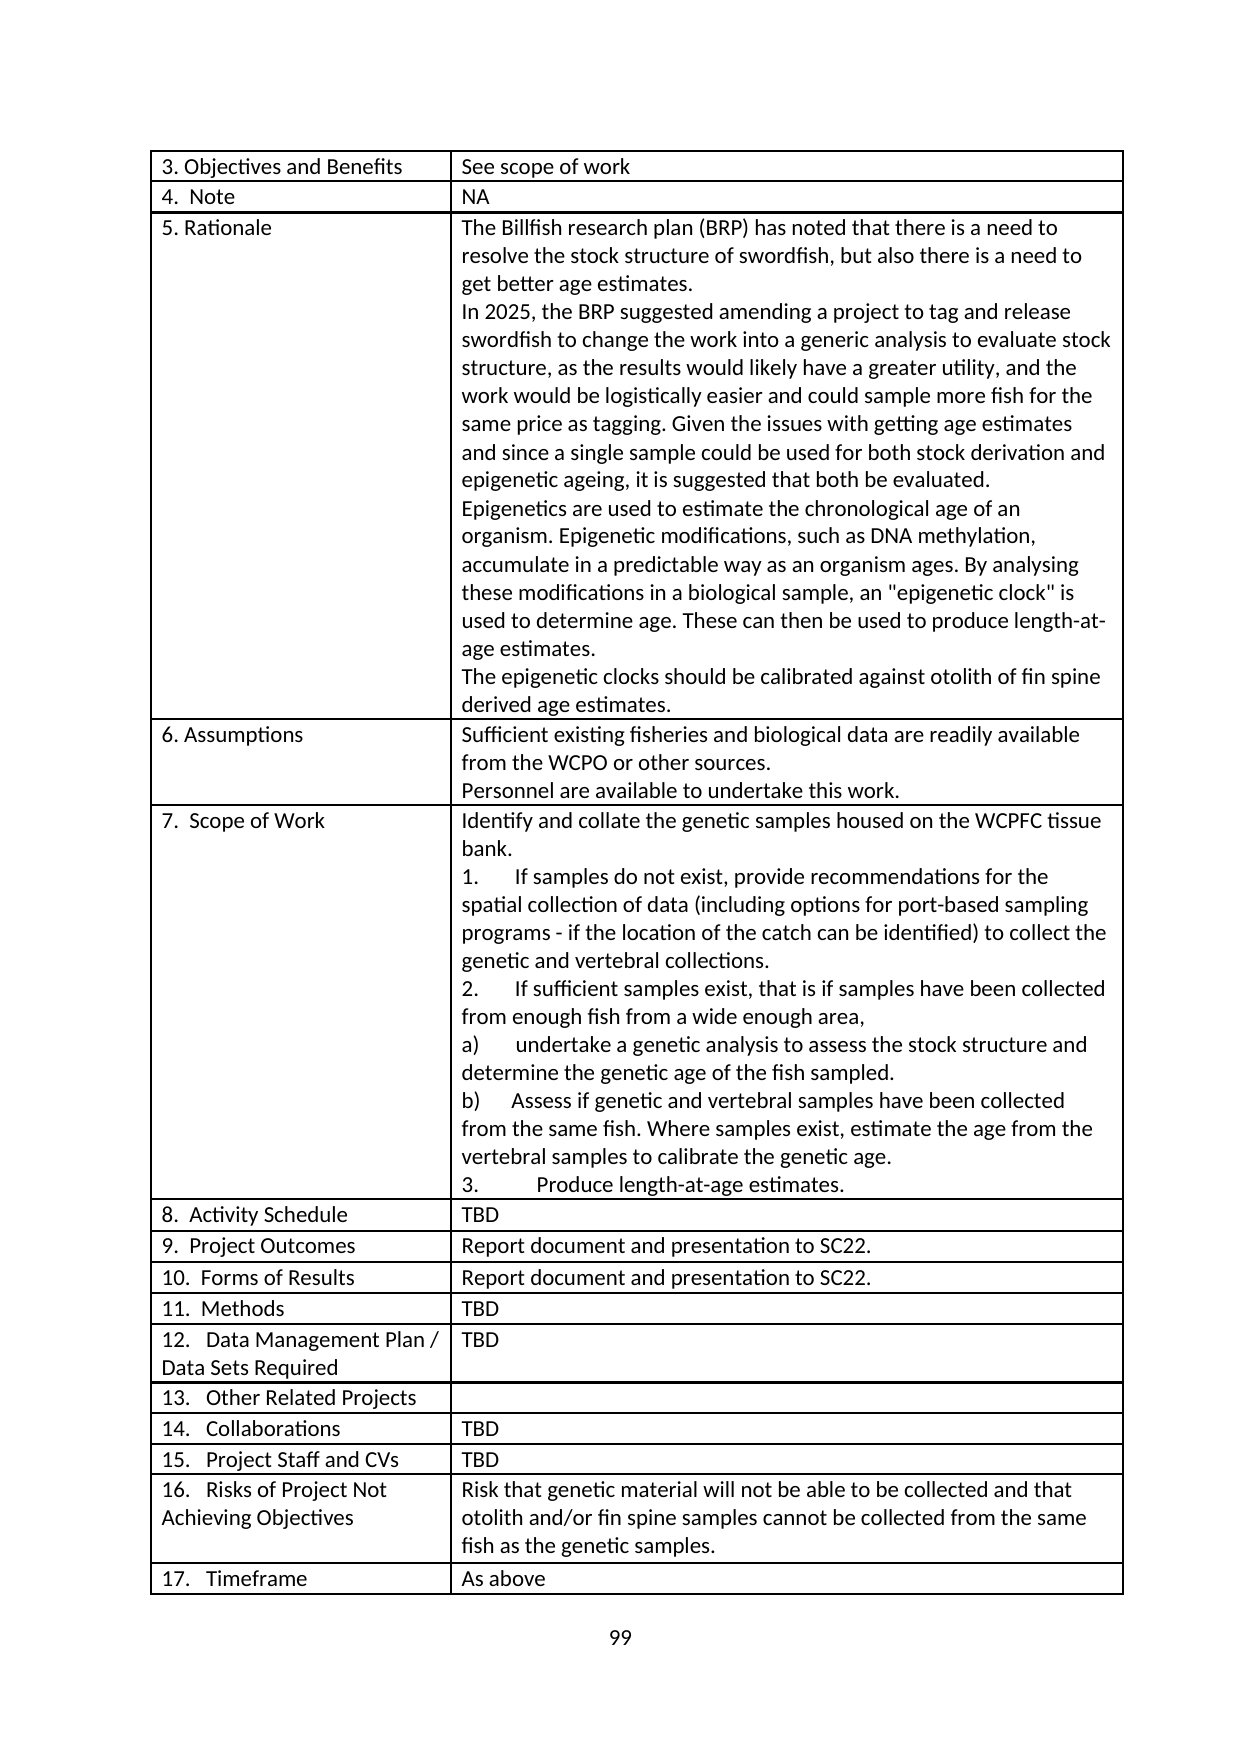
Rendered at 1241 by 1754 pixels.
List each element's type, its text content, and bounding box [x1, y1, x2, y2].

table_cell 3. Objectives and Benefits [152, 152, 450, 180]
table_cell TBD [452, 1325, 1122, 1381]
table_cell 4. Note [152, 182, 450, 211]
table_cell TBD [452, 1414, 1122, 1443]
table_cell Identify and collate the genetic samples housed on the WCPFC tissue bank. 1. If samples do not exist, provide recommendations for the spatial collection of data (including options for port-based sampling programs - if the location of the catch can be identified) to collect the genetic and vertebral collections. 2. If sufficient samples exist, that is if samples have been collected from enough fish from a wide enough area, a) undertake a genetic analysis to assess the stock structure and determine the genetic age of the fish sampled. b) Assess if genetic and vertebral samples have been collected from the same fish. Where samples exist, estimate the age from the vertebral samples to calibrate the genetic age. 3. Produce length-at-age estimates. [452, 806, 1122, 1198]
table_cell 9. Project Outcomes [152, 1232, 450, 1261]
table_cell TBD [452, 1294, 1122, 1323]
table_cell 15. Project Staff and CVs [152, 1445, 450, 1473]
table_cell Report document and presentation to SC22. [452, 1232, 1122, 1261]
table_cell TBD [452, 1200, 1122, 1229]
table_cell 6. Assumptions [152, 720, 450, 804]
table_cell Report document and presentation to SC22. [452, 1263, 1122, 1292]
table_cell 10. Forms of Results [152, 1263, 450, 1292]
table_cell Risk that genetic material will not be able to be collected and that otolith and/or fin spine samples cannot be collected from the same fish as the genetic samples. [452, 1475, 1122, 1562]
table_cell TBD [452, 1445, 1122, 1473]
table_cell 14. Collaborations [152, 1414, 450, 1443]
table_cell 8. Activity Schedule [152, 1200, 450, 1229]
table_cell 13. Other Related Projects [152, 1384, 450, 1412]
table_cell 16. Risks of Project Not Achieving Objectives [152, 1475, 450, 1562]
table_cell [452, 1384, 1122, 1412]
table_cell 7. Scope of Work [152, 806, 450, 1198]
table_cell NA [452, 182, 1122, 211]
table_cell As above [452, 1564, 1122, 1593]
table_cell 12. Data Management Plan / Data Sets Required [152, 1325, 450, 1381]
table_cell 5. Rationale [152, 214, 450, 718]
table_cell 11. Methods [152, 1294, 450, 1323]
table_cell The Billfish research plan (BRP) has noted that there is a need to resolve the stock structure of swordfish, but also there is a need to get better age estimates. In 2025, the BRP suggested amending a project to tag and release swordfish to change the work into a generic analysis to evaluate stock structure, as the results would likely have a greater utility, and the work would be logistically easier and could sample more fish for the same price as tagging. Given the issues with getting age estimates and since a single sample could be used for both stock derivation and epigenetic ageing, it is suggested that both be evaluated. Epigenetics are used to estimate the chronological age of an organism. Epigenetic modifications, such as DNA methylation, accumulate in a predictable way as an organism ages. By analysing these modifications in a biological sample, an "epigenetic clock" is used to determine age. These can then be used to produce length-at-age estimates. The epigenetic clocks should be calibrated against otolith of fin spine derived age estimates. [452, 214, 1122, 718]
table_cell Sufficient existing fisheries and biological data are readily available from the WCPO or other sources. Personnel are available to undertake this work. [452, 720, 1122, 804]
table_cell See scope of work [452, 152, 1122, 180]
table_cell 17. Timeframe [152, 1564, 450, 1593]
